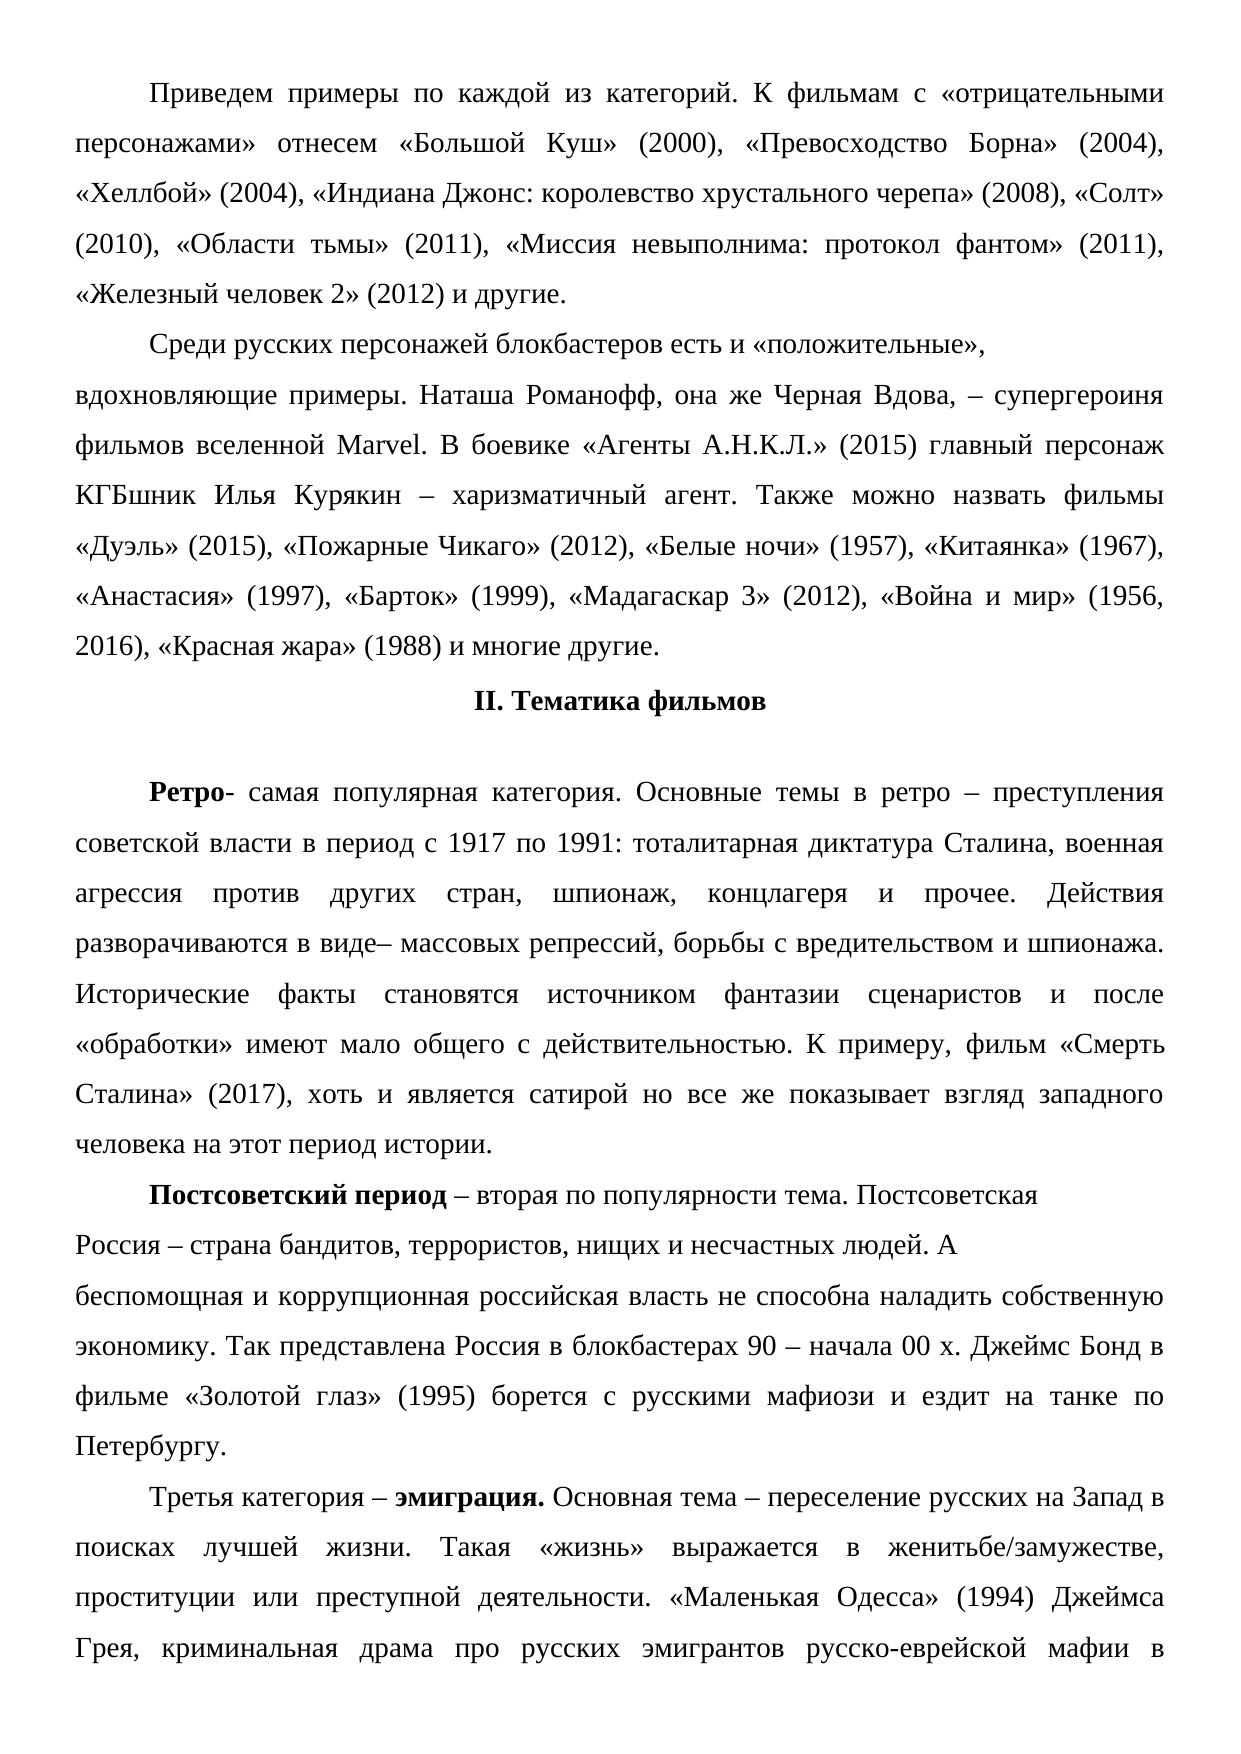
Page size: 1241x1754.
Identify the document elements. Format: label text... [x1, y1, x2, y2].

text Приведем примеры по каждой из категорий. К фильмам с «отрицательными персонажами» отнесем «Большой Куш» (2000), «Превосходство Борна» (2004), «Хеллбой» (2004), «Индиана Джонс: королевство хрустального черепа» (2008), «Солт» (2010), «Области тьмы» (2011), «Миссия невыполнима: протокол фантом» (2011), «Железный человек 2» (2012) и другие. [75, 75, 1165, 310]
text Постсоветский период – вторая по популярности тема. Постсоветская [75, 1177, 1165, 1211]
text Среди русских персонажей блокбастеров есть и «положительные», [75, 327, 1165, 360]
text вдохновляющие примеры. Наташа Романофф, она же Черная Вдова, – супергероиня фильмов вселенной Marvel. В боевике «Агенты А.Н.К.Л.» (2015) главный персонаж КГБшник Илья Курякин – харизматичный агент. Также можно назвать фильмы «Дуэль» (2015), «Пожарные Чикаго» (2012), «Белые ночи» (1957), «Китаянка» (1967), «Анастасия» (1997), «Барток» (1999), «Мадагаскар 3» (2012), «Война и мир» (1956, 2016), «Красная жара» (1988) и многие другие. [75, 377, 1165, 662]
text Россия – страна бандитов, террористов, нищих и несчастных людей. А [75, 1227, 1165, 1261]
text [75, 1479, 1165, 1663]
subtitle II. Тематика фильмов [75, 683, 1165, 716]
text беспомощная и коррупционная российская власть не способна наладить собственную экономику. Так представлена Россия в блокбастерах 90 – начала 00 х. Джеймс Бонд в фильме «Золотой глаз» (1995) борется с русскими мафиози и ездит на танке по Петербургу. [75, 1278, 1165, 1462]
text Ретро- самая популярная категория. Основные темы в ретро – преступления советской власти в период с 1917 по 1991: тоталитарная диктатура Сталина, военная агрессия против других стран, шпионаж, концлагеря и прочее. Действия разворачиваются в виде– массовых репрессий, борьбы с вредительством и шпионажа. Исторические факты становятся источником фантазии сценаристов и после «обработки» имеют мало общего с действительностью. К примеру, фильм «Смерть Сталина» (2017), хоть и является сатирой но все же показывает взгляд западного человека на этот период истории. [75, 774, 1165, 1160]
